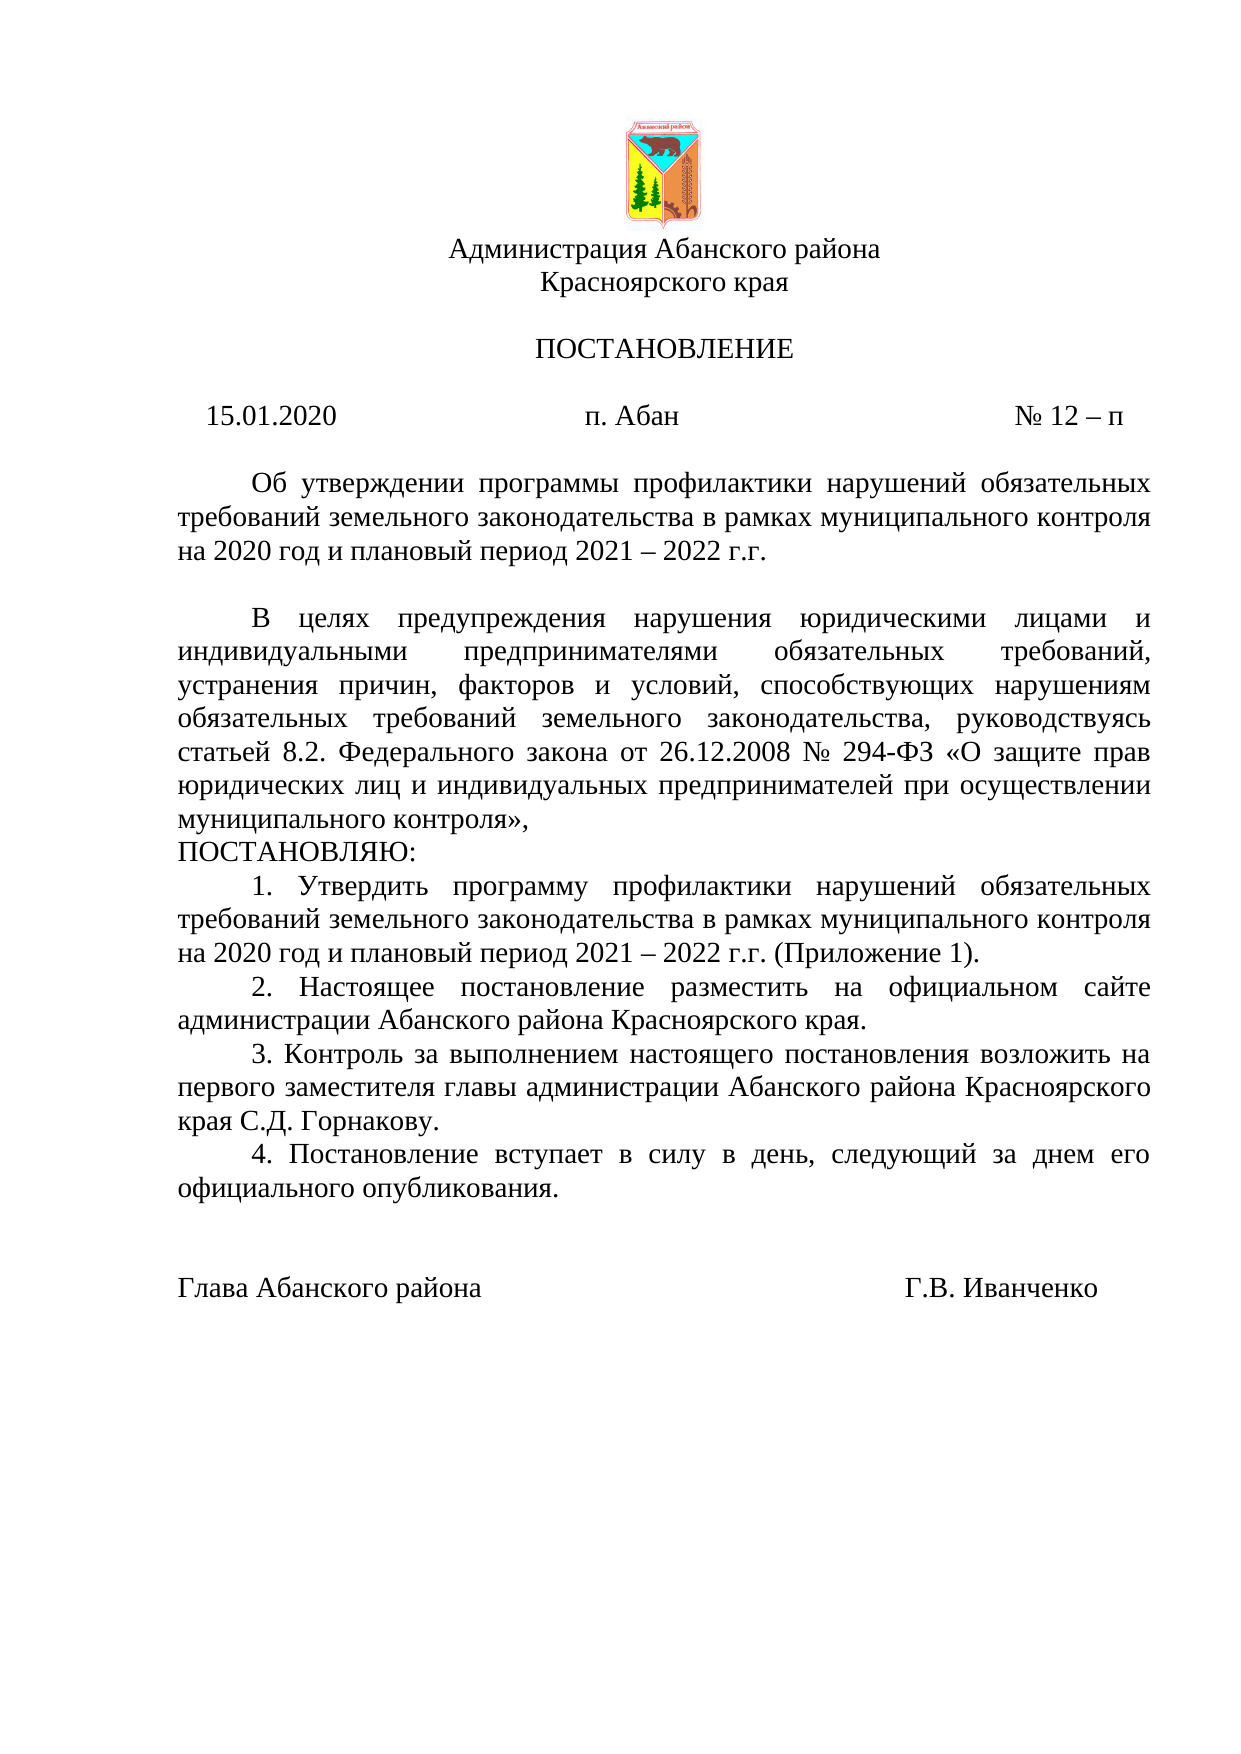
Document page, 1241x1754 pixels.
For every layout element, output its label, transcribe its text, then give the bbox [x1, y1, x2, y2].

text Об утверждении программы профилактики нарушений обязательных требований земельного законодательства в рамках муниципального контроля на 2020 год и плановый период 2021 – .г. [177, 466, 1152, 566]
title 15.01.2020 п. Абан № 12 – п [177, 398, 1152, 432]
subtitle Администрация Абанского района [177, 231, 1152, 264]
text Глава Абанского района Г.В. Иванченко [177, 1271, 1152, 1304]
text В целях предупреждения нарушения юридическими лицами и индивидуальными предпринимателями обязательных требований, устранения причин, факторов и условий, способствующих нарушениям обязательных требований земельного законодательства, руководствуясь статьей 8.2. Федерального закона от 26.12.2008 № 294-ФЗ «О защите прав юридических лиц и индивидуальных предпринимателей при осуществлении муниципального контроля», [177, 600, 1152, 834]
title ПОСТАНОВЛЕНИЕ [177, 331, 1152, 365]
text 1. Утвердить программу профилактики нарушений обязательных требований земельного законодательства в рамках муниципального контроля на 2020 год и плановый период 2021 – .г. (Приложение 1). [177, 868, 1152, 969]
text 4. Постановление вступает в силу в день, следующий за днем его официального опубликования. [177, 1136, 1152, 1203]
text Красноярского края [177, 264, 1152, 298]
picture [623, 118, 706, 231]
text 3. Контроль за выполнением настоящего постановления возложить на первого заместителя главы администрации Абанского района Красноярского края С.Д. Горнакову. [177, 1036, 1152, 1136]
text 2. Настоящее постановление разместить на официальном сайте администрации Абанского района Красноярского края. [177, 969, 1152, 1036]
text ПОСТАНОВЛЯЮ: [177, 834, 1152, 868]
